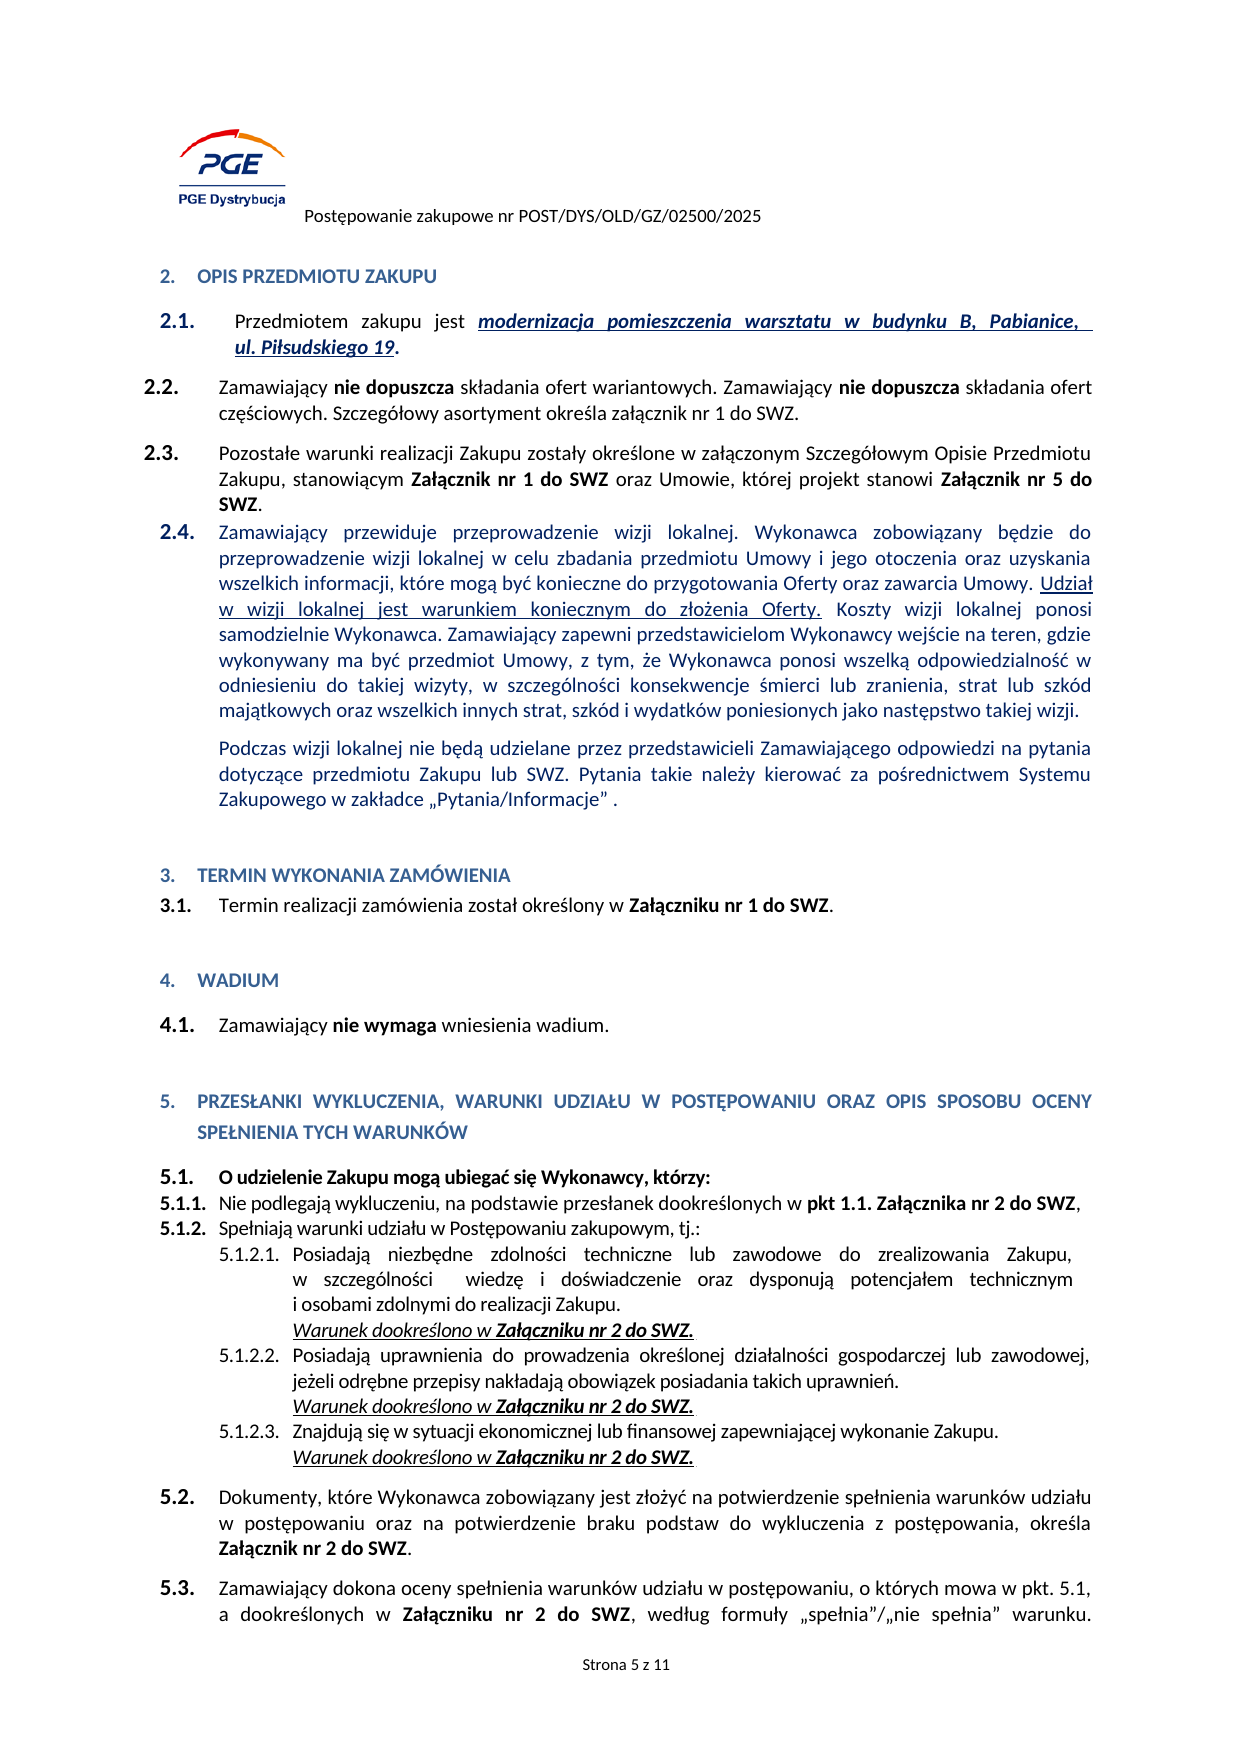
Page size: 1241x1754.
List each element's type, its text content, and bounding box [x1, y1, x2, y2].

list O udzielenie Zakupu mogą ubiegać się Wykonawcy, którzy: [159, 1162, 1090, 1190]
list Warunek dookreślono w Załączniku nr 2 do SWZ. [292, 1393, 1090, 1419]
list Dokumenty, które Wykonawca zobowiązany jest złożyć na potwierdzenie spełnienia warunków udziału w postępowaniu oraz na potwierdzenie braku podstaw do wykluczenia z postępowania, określa Załącznik nr 2 do SWZ. [159, 1482, 1093, 1561]
subtitle TERMIN WYKONANIA ZAMÓWIENIA [159, 862, 1093, 887]
list Zamawiający przewiduje przeprowadzenie wizji lokalnej. Wykonawca zobowiązany będzie do przeprowadzenie wizji lokalnej w celu zbadania przedmiotu Umowy i jego otoczenia oraz uzyskania wszelkich informacji, które mogą być konieczne do przygotowania Oferty oraz zawarcia Umowy. Udział w wizji lokalnej jest warunkiem koniecznym do złożenia Oferty. Koszty wizji lokalnej ponosi samodzielnie Wykonawca. Zamawiający zapewni przedstawicielom Wykonawcy wejście na teren, gdzie wykonywany ma być przedmiot Umowy, z tym, że Wykonawca ponosi wszelką odpowiedzialność w odniesieniu do takiej wizyty, w szczególności konsekwencje śmierci lub zranienia, strat lub szkód majątkowych oraz wszelkich innych strat, szkód i wydatków poniesionych jako następstwo takiej wizji. [159, 517, 1093, 723]
list Zamawiający nie wymaga wniesienia wadium. [159, 1011, 1093, 1038]
subtitle PRZESŁANKI WYKLUCZENIA, WARUNKI UDZIAŁU W POSTĘPOWANIU ORAZ OPIS SPOSOBU OCENY SPEŁNIENIA TYCH WARUNKÓW [159, 1088, 1093, 1144]
subtitle WADIUM [159, 968, 1093, 993]
list Przedmiotem zakupu jest modernizacja pomieszczenia warsztatu w budynku B, Pabianice, ul. Piłsudskiego 19. [159, 306, 1093, 360]
list Nie podlegają wykluczeniu, na podstawie przesłanek dookreślonych w pkt 1.1. Załącznika nr 2 do SWZ, [159, 1190, 1090, 1215]
list Warunek dookreślono w Załączniku nr 2 do SWZ. [292, 1317, 1090, 1342]
list Pozostałe warunki realizacji Zakupu zostały określone w załączonym Szczegółowym Opisie Przedmiotu Zakupu, stanowiącym Załącznik nr 1 do SWZ oraz Umowie, której projekt stanowi Załącznik nr 5 do SWZ. [143, 438, 1093, 517]
list Termin realizacji zamówienia został określony w Załączniku nr 1 do SWZ. [159, 892, 1093, 918]
list Posiadają niezbędne zdolności techniczne lub zawodowe do zrealizowania Zakupu, w szczególności wiedzę i doświadczenie oraz dysponują potencjałem technicznym i osobami zdolnymi do realizacji Zakupu. [218, 1241, 1090, 1317]
list Podczas wizji lokalnej nie będą udzielane przez przedstawicieli Zamawiającego odpowiedzi na pytania dotyczące przedmiotu Zakupu lub SWZ. Pytania takie należy kierować za pośrednictwem Systemu Zakupowego w zakładce „Pytania/Informacje” . [218, 736, 1093, 812]
list Posiadają uprawnienia do prowadzenia określonej działalności gospodarczej lub zawodowej, jeżeli odrębne przepisy nakładają obowiązek posiadania takich uprawnień. [218, 1342, 1090, 1393]
list Zamawiający nie dopuszcza składania ofert wariantowych. Zamawiający nie dopuszcza składania ofert częściowych. Szczegółowy asortyment określa załącznik nr 1 do SWZ. [143, 372, 1093, 426]
subtitle OPIS PRZEDMIOTU ZAKUPU [159, 263, 1093, 289]
list Spełniają warunki udziału w Postępowaniu zakupowym, tj.: [159, 1215, 1090, 1241]
list Warunek dookreślono w Załączniku nr 2 do SWZ. [292, 1444, 1090, 1469]
list Znajdują się w sytuacji ekonomicznej lub finansowej zapewniającej wykonanie Zakupu. [218, 1419, 1090, 1444]
picture [159, 109, 305, 223]
